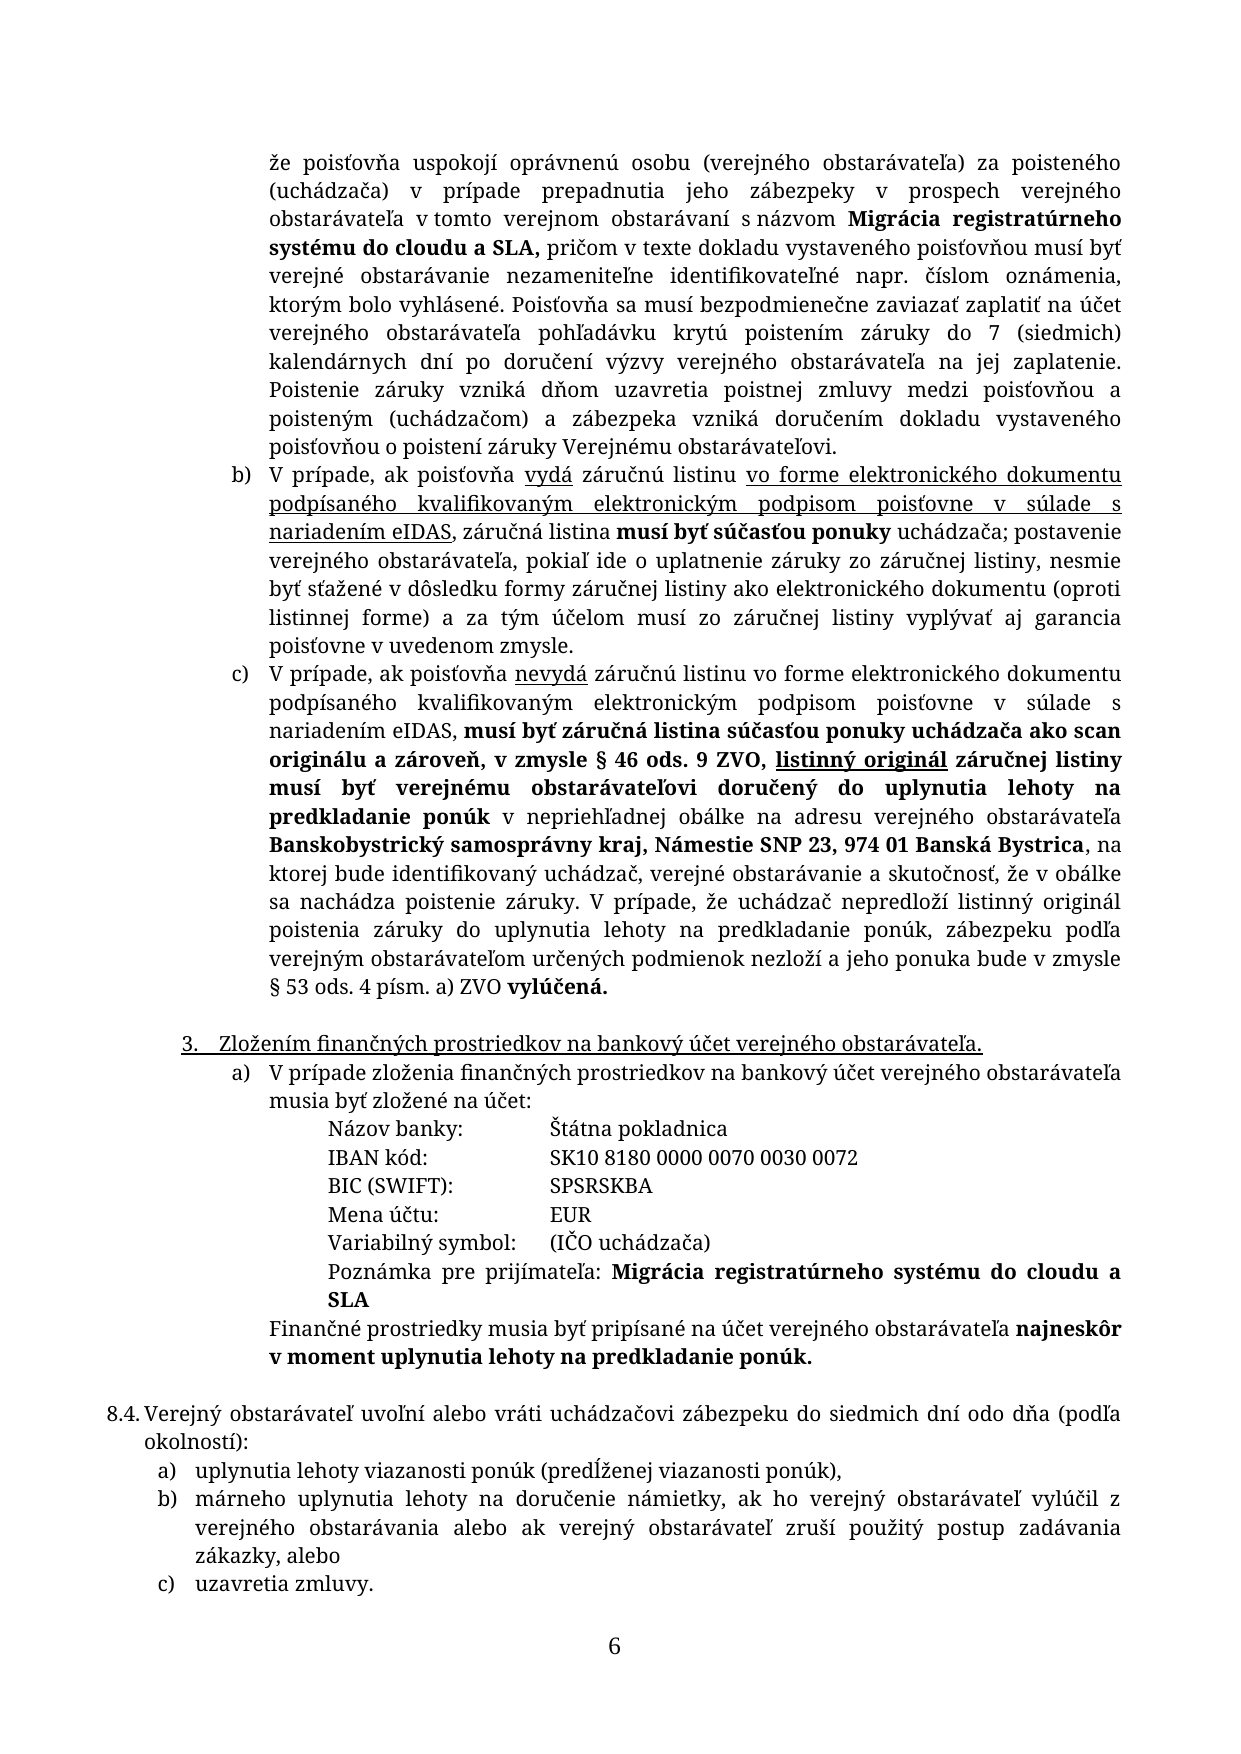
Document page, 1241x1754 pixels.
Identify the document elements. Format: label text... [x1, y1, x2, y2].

text Názov banky: Štátna pokladnica [269, 1114, 1122, 1143]
list uplynutia lehoty viazanosti ponúk (predĺženej viazanosti ponúk), [157, 1456, 1122, 1484]
list uzavretia zmluvy. [157, 1569, 1122, 1598]
list Verejný obstarávateľ uvoľní alebo vráti uchádzačovi zábezpeku do siedmich dní odo dňa (podľa okolností): [106, 1399, 1122, 1456]
list V prípade, ak poisťovňa vydá záručnú listinu vo forme elektronického dokumentu podpísaného kvalifikovaným elektronickým podpisom poisťovne v súlade s nariadením eIDAS, záručná listina musí byť súčasťou ponuky uchádzača; postavenie verejného obstarávateľa, pokiaľ ide o uplatnenie záruky zo záručnej listiny, nesmie byť sťažené v dôsledku formy záručnej listiny ako elektronického dokumentu (oproti listinnej forme) a za tým účelom musí zo záručnej listiny vyplývať aj garancia poisťovne v uvedenom zmysle. [231, 461, 1122, 659]
list V prípade, ak poisťovňa nevydá záručnú listinu vo forme elektronického dokumentu podpísaného kvalifikovaným elektronickým podpisom poisťovne v súlade s nariadením eIDAS, musí byť záručná listina súčasťou ponuky uchádzača ako scan originálu a zároveň, v zmysle § 46 ods. 9 ZVO, listinný originál záručnej listiny musí byť verejnému obstarávateľovi doručený do uplynutia lehoty na predkladanie ponúk v nepriehľadnej obálke na adresu verejného obstarávateľa Banskobystrický samosprávny kraj, Námestie SNP 23, 974 01 Banská Bystrica, na ktorej bude identifikovaný uchádzač, verejné obstarávanie a skutočnosť, že v obálke sa nachádza poistenie záruky. V prípade, že uchádzač nepredloží listinný originál poistenia záruky do uplynutia lehoty na predkladanie ponúk, zábezpeku podľa verejným obstarávateľom určených podmienok nezloží a jeho ponuka bude v zmysle § 53 ods. 4 písm. a) ZVO vylúčená. [231, 659, 1122, 1001]
text Poznámka pre prijímateľa: Migrácia registratúrneho systému do cloudu a SLA [328, 1257, 1122, 1314]
list márneho uplynutia lehoty na doručenie námietky, ak ho verejný obstarávateľ vylúčil z verejného obstarávania alebo ak verejný obstarávateľ zruší použitý postup zadávania zákazky, alebo [157, 1484, 1122, 1569]
text BIC (SWIFT): SPSRSKBA [254, 1171, 1122, 1200]
list Zložením finančných prostriedkov na bankový účet verejného obstarávateľa. [181, 1029, 1122, 1058]
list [231, 148, 1122, 461]
list V prípade zloženia finančných prostriedkov na bankový účet verejného obstarávateľa musia byť zložené na účet: [231, 1058, 1122, 1114]
text Finančné prostriedky musia byť pripísané na účet verejného obstarávateľa najneskôr v moment uplynutia lehoty na predkladanie ponúk. [269, 1314, 1122, 1371]
text Variabilný symbol: (IČO uchádzača) [254, 1228, 1122, 1257]
text Mena účtu: EUR [254, 1200, 1122, 1228]
text IBAN kód: SK10 8180 0000 0070 0030 0072 [269, 1143, 1122, 1171]
